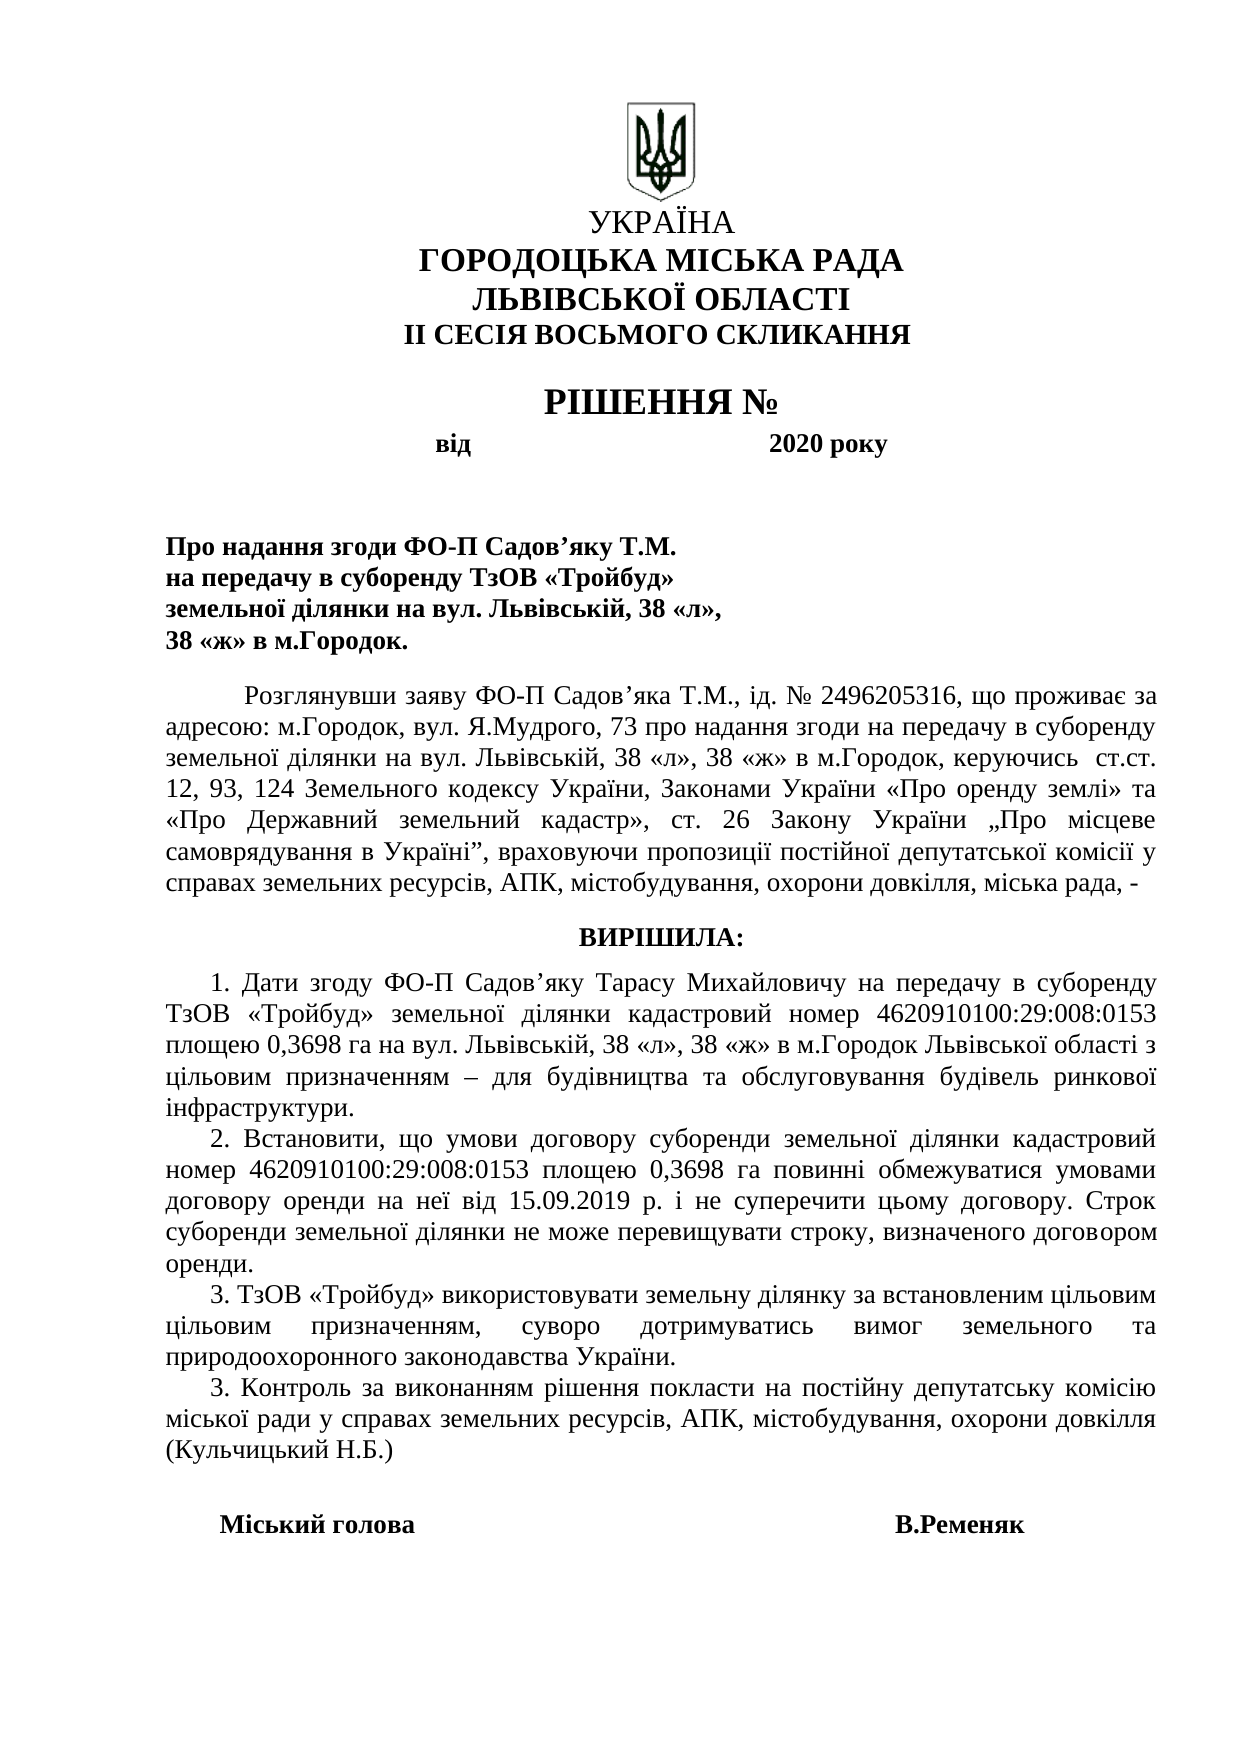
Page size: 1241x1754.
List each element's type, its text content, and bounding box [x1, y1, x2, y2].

text Розглянувши заяву ФО-П Садов’яка Т.М., ід. № 2496205316, що проживає за адресою: м.Городок, вул. Я.Мудрого, 73 про надання згоди на передачу в суборенду земельної ділянки на вул. Львівській, 38 «л», 38 «ж» в м.Городок, керуючись ст.ст. 12, 93, 124 Земельного кодексу України, Законами України «Про оренду землі» та «Про Державний земельний кадастр», ст. 26 Закону України „Про місцеве самоврядування в Україні”, враховуючи пропозиції постійної депутатської комісії у справах земельних ресурсів, АПК, містобудування, охорони довкілля, міська рада, - [165, 679, 1157, 897]
text Міський голова В.Ременяк [165, 1508, 1157, 1539]
text ЛЬВІВСЬКОЇ ОБЛАСТІ [165, 279, 1157, 317]
text земельної ділянки на вул. Львівській, 38 «л», [165, 593, 1157, 624]
text 3. Контроль за виконанням рішення покласти на постійну депутатську комісію міської ради у справах земельних ресурсів, АПК, містобудування, охорони довкілля (Кульчицький Н.Б.) [165, 1371, 1157, 1465]
text на передачу в суборенду ТзОВ «Тройбуд» [165, 561, 1157, 593]
text УКРАЇНА [165, 202, 1157, 240]
text Про надання згоди ФО-П Садов’яку Т.М. [165, 530, 1157, 561]
text 3. ТзОВ «Тройбуд» використовувати земельну ділянку за встановленим цільовим цільовим призначенням, суворо дотримуватись вимог земельного та природоохоронного законодавства України. [165, 1278, 1157, 1371]
text від 2020 року [165, 427, 1157, 458]
text 38 «ж» в м.Городок. [165, 624, 1157, 655]
text 2. Встановити, що умови договору суборенди земельної ділянки кадастровий номер 4620910100:29:008:0153 площею 0,3698 га повинні обмежуватися умовами договору оренди на неї від 15.09.2019 р. і не суперечити цьому договору. Строк суборенди земельної ділянки не може перевищувати строку, визначеного договором оренди. [165, 1122, 1157, 1278]
text 1. Дати згоду ФО-П Садов’яку Тарасу Михайловичу на передачу в суборенду ТзОВ «Тройбуд» земельної ділянки кадастровий номер 4620910100:29:008:0153 площею 0,3698 га на вул. Львівській, 38 «л», 38 «ж» в м.Городок Львівської області з цільовим призначенням – для будівництва та обслуговування будівель ринкової інфраструктури. [165, 966, 1157, 1122]
text ІІ СЕСІЯ ВОСЬМОГО СКЛИКАННЯ [165, 317, 1157, 351]
text ГОРОДОЦЬКА МІСЬКА РАДА [165, 240, 1157, 279]
picture [626, 102, 697, 202]
text РІШЕННЯ № [165, 379, 1157, 422]
text ВИРІШИЛА: [165, 921, 1157, 952]
